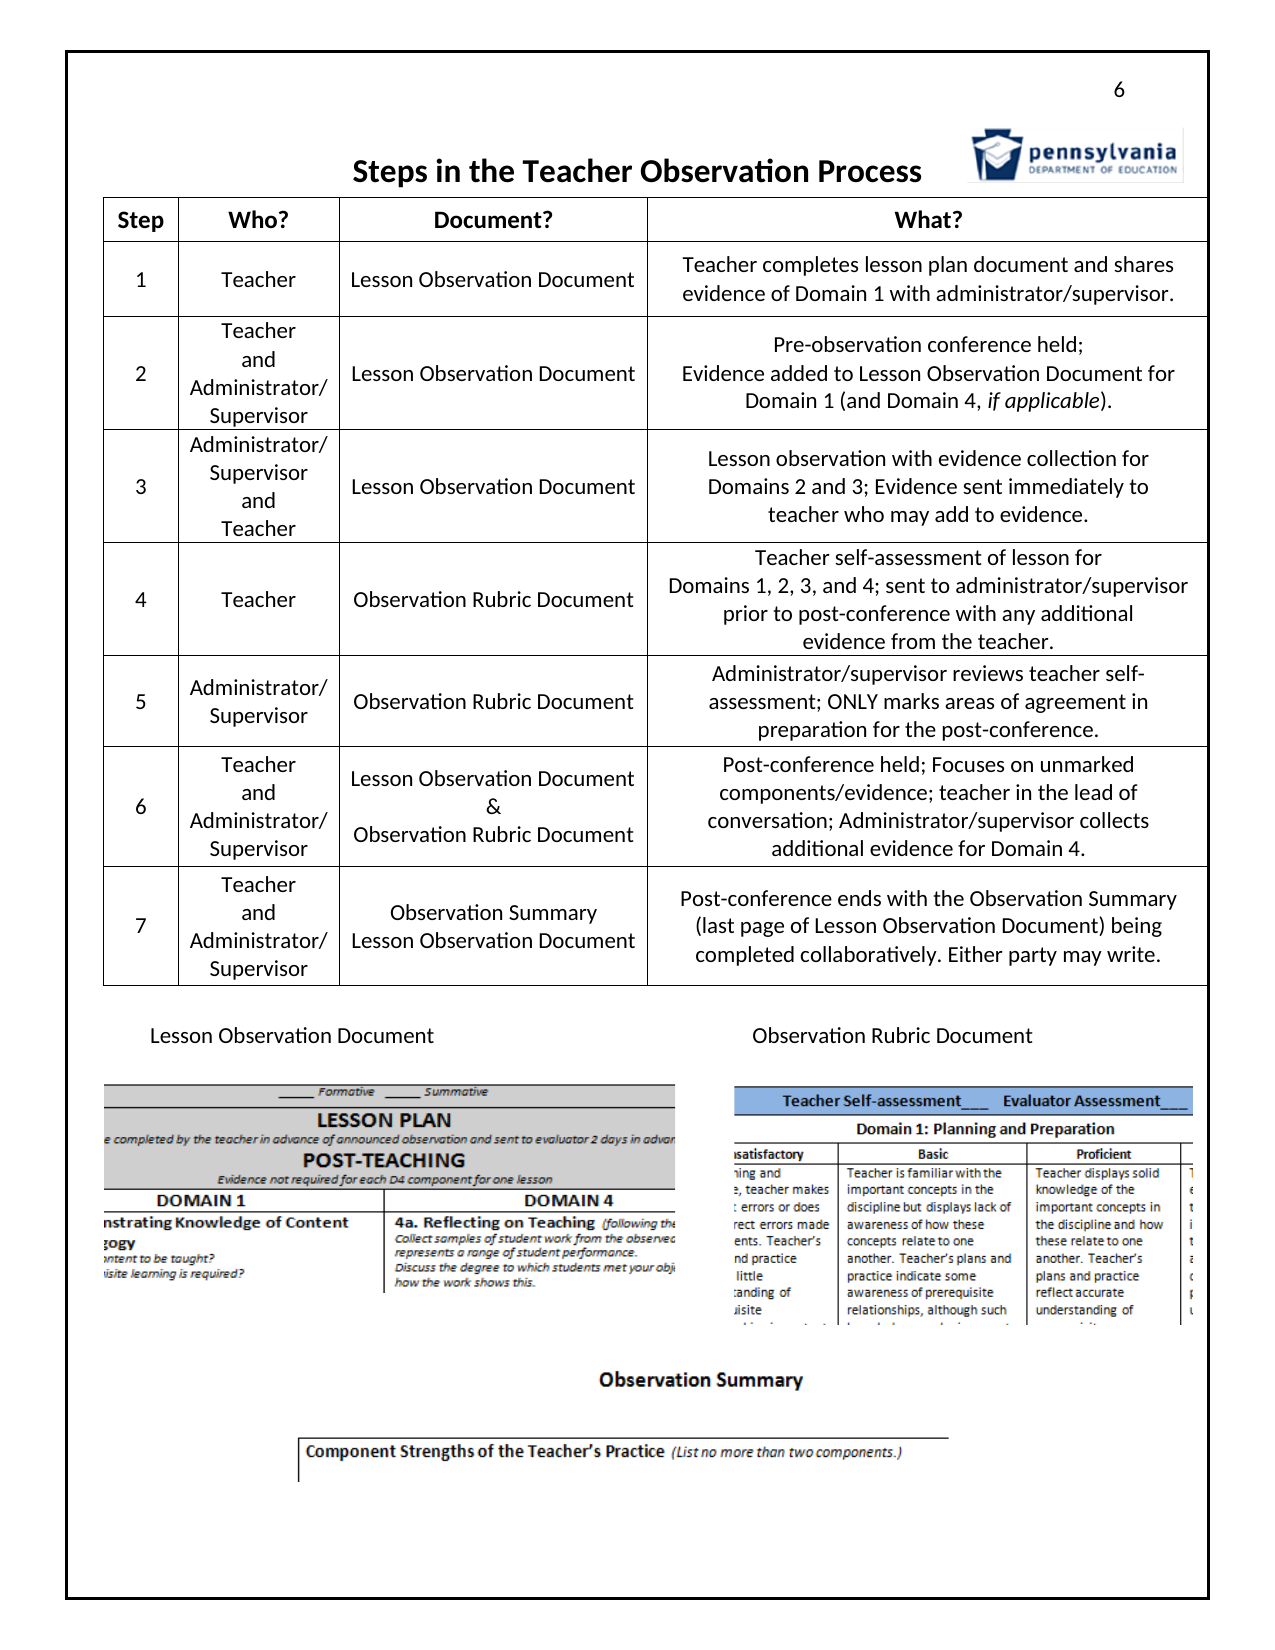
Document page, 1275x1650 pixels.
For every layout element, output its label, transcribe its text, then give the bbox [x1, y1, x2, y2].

table_cell Administrator/ Supervisor [179, 656, 339, 746]
picture [104, 1082, 675, 1293]
table_cell 3 [104, 430, 178, 542]
table_cell Lesson observation with evidence collection for Domains 2 and 3; Evidence sent immediately to teacher who may add to evidence. [648, 430, 1207, 542]
table_cell Teacher [179, 242, 339, 316]
table_cell Post-conference ends with the Observation Summary (last page of Lesson Observation Document) being completed collaboratively. Either party may write. [648, 867, 1207, 985]
table_cell Pre-observation conference held; Evidence added to Lesson Observation Document for Domain 1 (and Domain 4, if applicable). [648, 317, 1207, 429]
table_cell Post-conference held; Focuses on unmarked components/evidence; teacher in the lead of conversation; Administrator/supervisor collects additional evidence for Domain 4. [648, 747, 1207, 866]
table_header What? [648, 198, 1207, 241]
picture [734, 1070, 1193, 1325]
table_cell Teacher and Administrator/ Supervisor [179, 317, 339, 429]
table_cell Administrator/ Supervisor and Teacher [179, 430, 339, 542]
table_cell Lesson Observation Document [340, 242, 647, 316]
picture [967, 127, 1184, 183]
table_cell Teacher and Administrator/ Supervisor [179, 867, 339, 985]
table_header Document? [340, 198, 647, 241]
table_cell Teacher self-assessment of lesson for Domains 1, 2, 3, and 4; sent to administrator/supervisor prior to post-conference with any additional evidence from the teacher. [648, 543, 1207, 655]
table_cell Administrator/supervisor reviews teacher self-assessment; ONLY marks areas of agreement in preparation for the post-conference. [648, 656, 1207, 746]
table_cell 5 [104, 656, 178, 746]
table_cell Lesson Observation Document [340, 317, 647, 429]
table_header Who? [179, 198, 339, 241]
table_cell 7 [104, 867, 178, 985]
table_cell Teacher and Administrator/ Supervisor [179, 747, 339, 866]
table_cell Observation Rubric Document [340, 656, 647, 746]
table_cell Teacher completes lesson plan document and shares evidence of Domain 1 with administrator/supervisor. [648, 242, 1207, 316]
text Lesson Observation Document Observation Rubric Document [150, 1021, 1125, 1049]
table_cell Observation Rubric Document [340, 543, 647, 655]
text Steps in the Teacher Observation Process [150, 150, 1125, 191]
table_cell Lesson Observation Document & Observation Rubric Document [340, 747, 647, 866]
table_cell 2 [104, 317, 178, 429]
table_cell Lesson Observation Document [340, 430, 647, 542]
table_cell 1 [104, 242, 178, 316]
table_header Step [104, 198, 178, 241]
table_cell Observation Summary Lesson Observation Document [340, 867, 647, 985]
table_cell 4 [104, 543, 178, 655]
table_cell 6 [104, 747, 178, 866]
table_cell Teacher [179, 543, 339, 655]
picture [271, 1353, 949, 1482]
